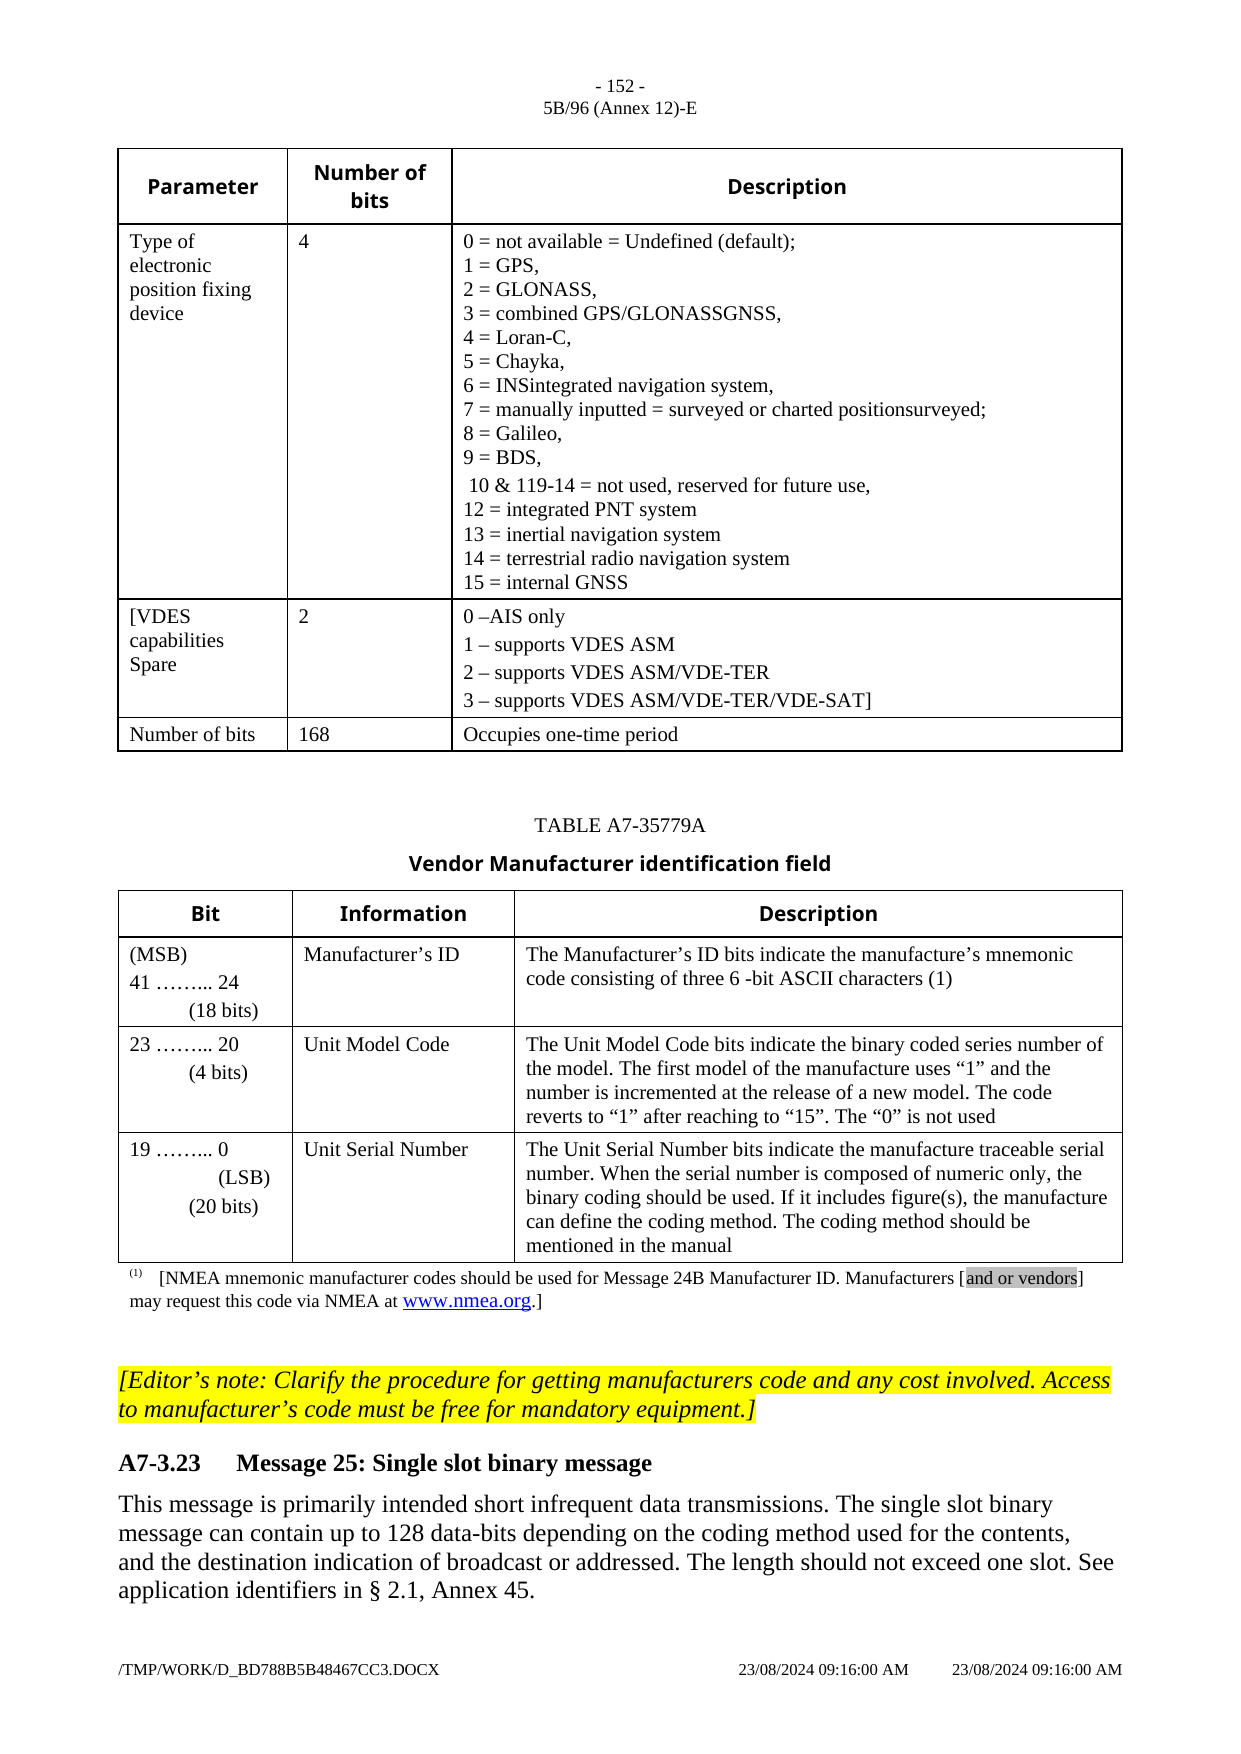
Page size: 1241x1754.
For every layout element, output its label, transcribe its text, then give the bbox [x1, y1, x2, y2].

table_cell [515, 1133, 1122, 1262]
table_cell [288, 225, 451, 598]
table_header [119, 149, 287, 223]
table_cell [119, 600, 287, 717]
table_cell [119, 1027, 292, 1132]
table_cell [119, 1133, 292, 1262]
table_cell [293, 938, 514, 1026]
title identification field [118, 849, 1122, 878]
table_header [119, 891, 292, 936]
text This message is primarily intended short infrequent data transmissions. The single slot binary message can contain up to 128 data-bits depending on the coding method used for the contents, and the destination indication of broadcast or addressed. The length should not exceed one slot. See application identifiers in § 2.1, Annex . [118, 1489, 1122, 1604]
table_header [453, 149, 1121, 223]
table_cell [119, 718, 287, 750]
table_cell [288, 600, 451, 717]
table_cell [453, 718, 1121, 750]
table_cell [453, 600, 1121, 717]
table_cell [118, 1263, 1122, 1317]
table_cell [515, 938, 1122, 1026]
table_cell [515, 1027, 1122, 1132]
text TABLE [118, 813, 1122, 837]
text [Editor’s note: Clarify the procedure for getting manufacturers code and any cost involved. Access to manufacturer’s code must be free for mandatory equipment.] [756, 1366, 1122, 1423]
subtitle 3.23 Message 25: Single slot binary message [118, 1448, 1122, 1477]
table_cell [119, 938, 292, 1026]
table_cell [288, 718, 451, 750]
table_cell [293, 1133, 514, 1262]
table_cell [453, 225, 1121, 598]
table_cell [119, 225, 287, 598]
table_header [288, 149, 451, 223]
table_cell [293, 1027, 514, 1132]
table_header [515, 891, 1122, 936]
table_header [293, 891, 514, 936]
